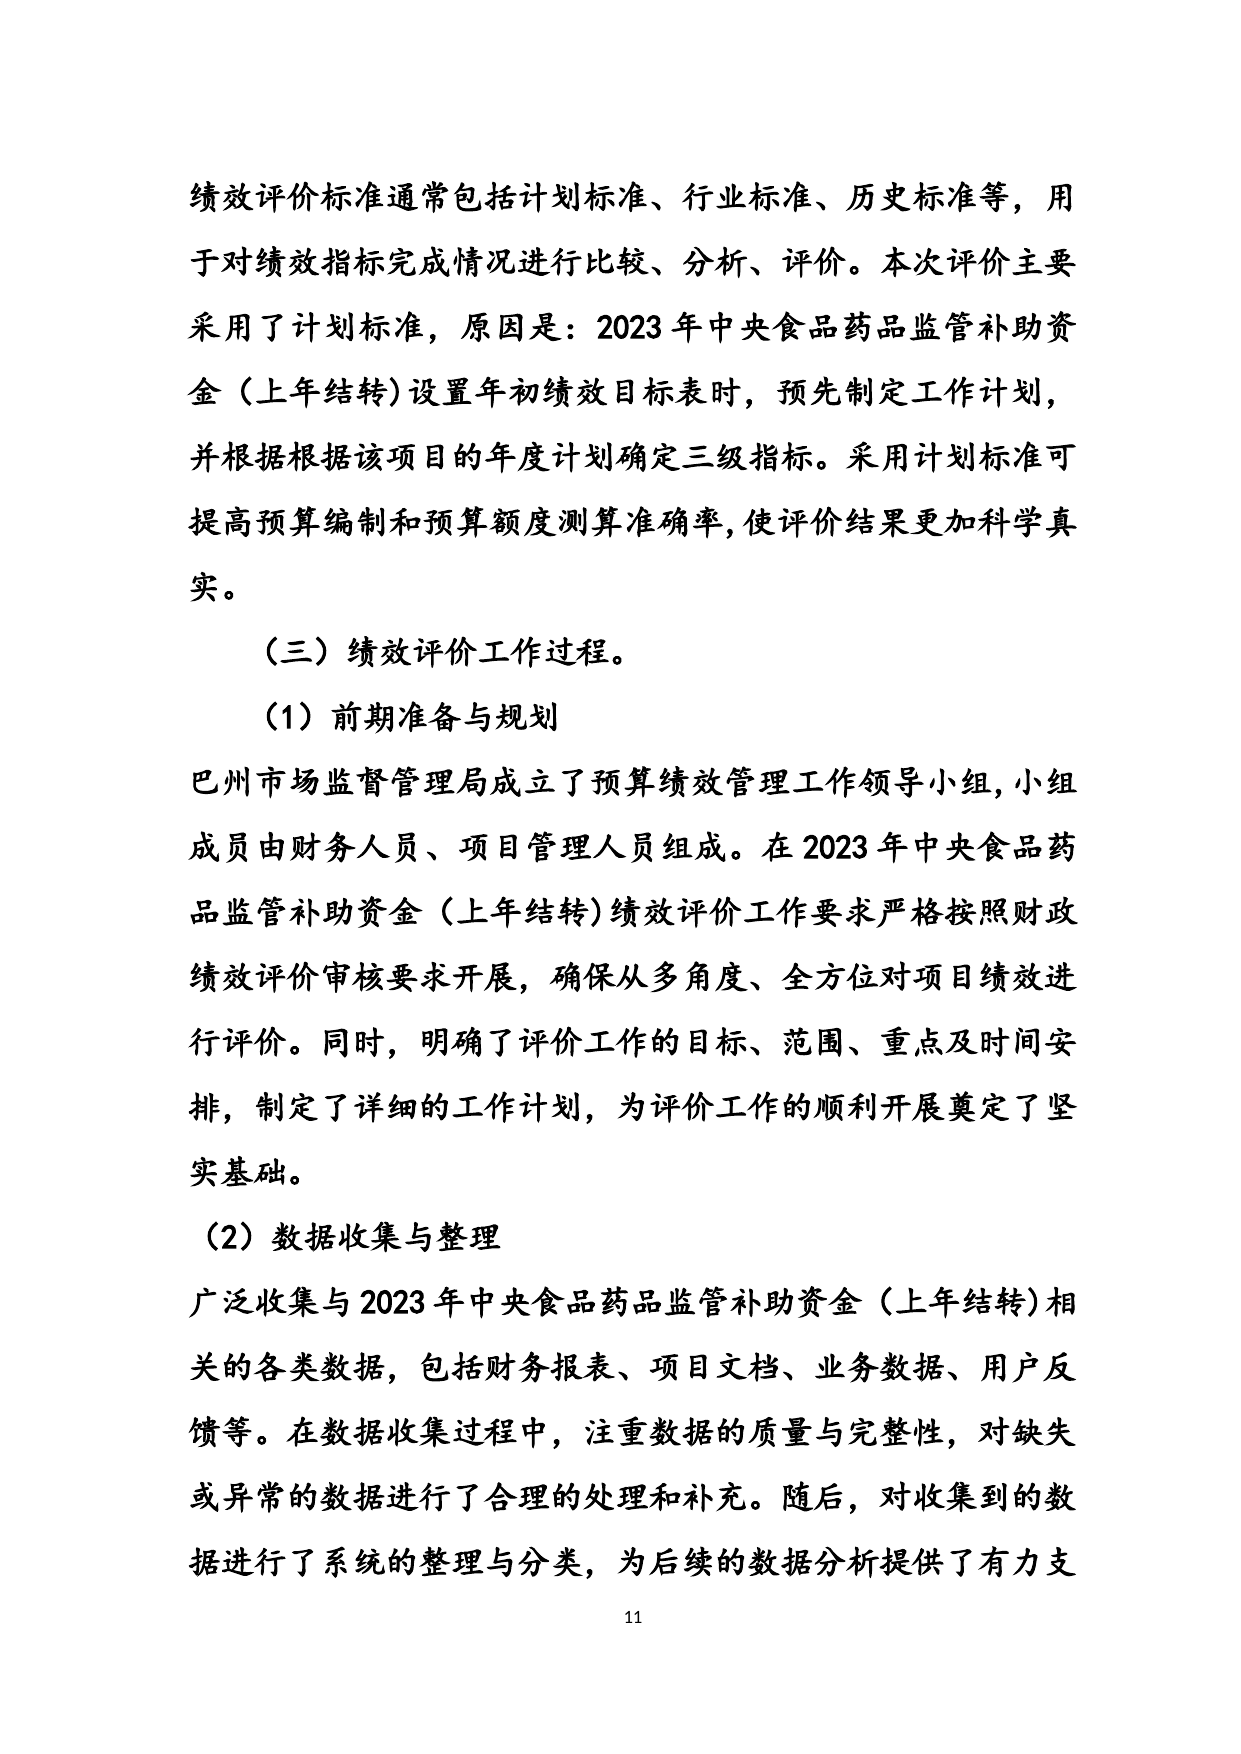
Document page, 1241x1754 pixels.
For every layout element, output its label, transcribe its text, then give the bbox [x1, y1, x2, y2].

text （三）绩效评价工作过程。 [187, 617, 1078, 682]
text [187, 162, 1078, 617]
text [187, 682, 1078, 1592]
